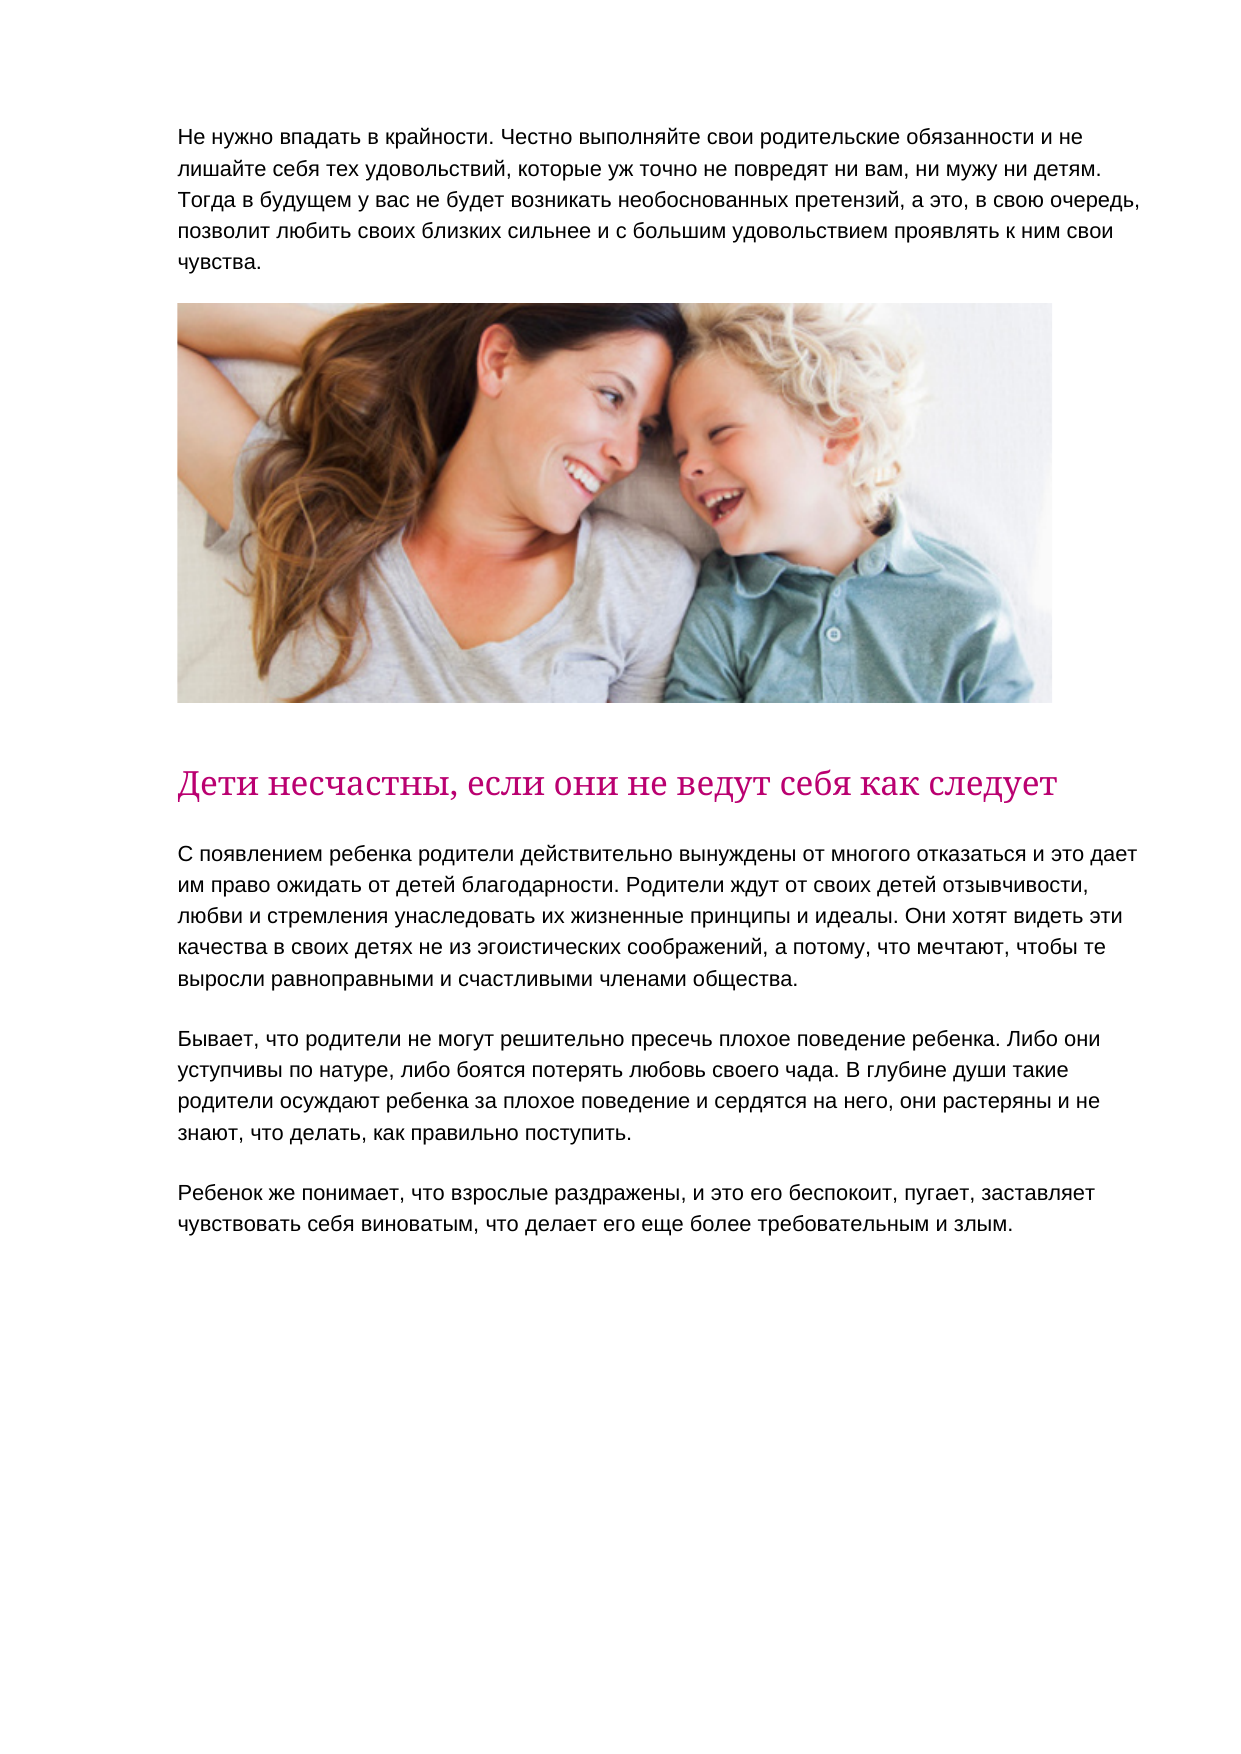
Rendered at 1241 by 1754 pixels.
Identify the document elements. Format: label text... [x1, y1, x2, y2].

text Дети несчастны, если они не ведут себя как следует [177, 760, 1152, 805]
picture [177, 303, 1053, 703]
text С появлением ребенка родители действительно вынуждены от многого отказаться и это дает им право ожидать от детей благодарности. Родители ждут от своих детей отзывчивости, любви и стремления унаследовать их жизненные принципы и идеалы. Они хотят видеть эти качества в своих детях не из эгоистических соображений, а потому, что мечтают, чтобы те выросли равноправными и счастливыми членами общества. [177, 834, 1152, 991]
text Ребенок же понимает, что взрослые раздражены, и это его беспокоит, пугает, заставляет чувствовать себя виноватым, что делает его еще более требовательным и злым. [177, 1174, 1152, 1237]
text Бывает, что родители не могут решительно пресечь плохое поведение ребенка. Либо они уступчивы по натуре, либо боятся потерять любовь своего чада. В глубине души такие родители осуждают ребенка за плохое поведение и сердятся на него, они растеряны и не знают, что делать, как правильно поступить. [177, 1020, 1152, 1145]
text Не нужно впадать в крайности. Честно выполняйте свои родительские обязанности и не лишайте себя тех удовольствий, которые уж точно не повредят ни вам, ни мужу ни детям. Тогда в будущем у вас не будет возникать необоснованных претензий, а это, в свою очередь, позволит любить своих близких сильнее и с большим удовольствием проявлять к ним свои чувства. [177, 118, 1152, 274]
